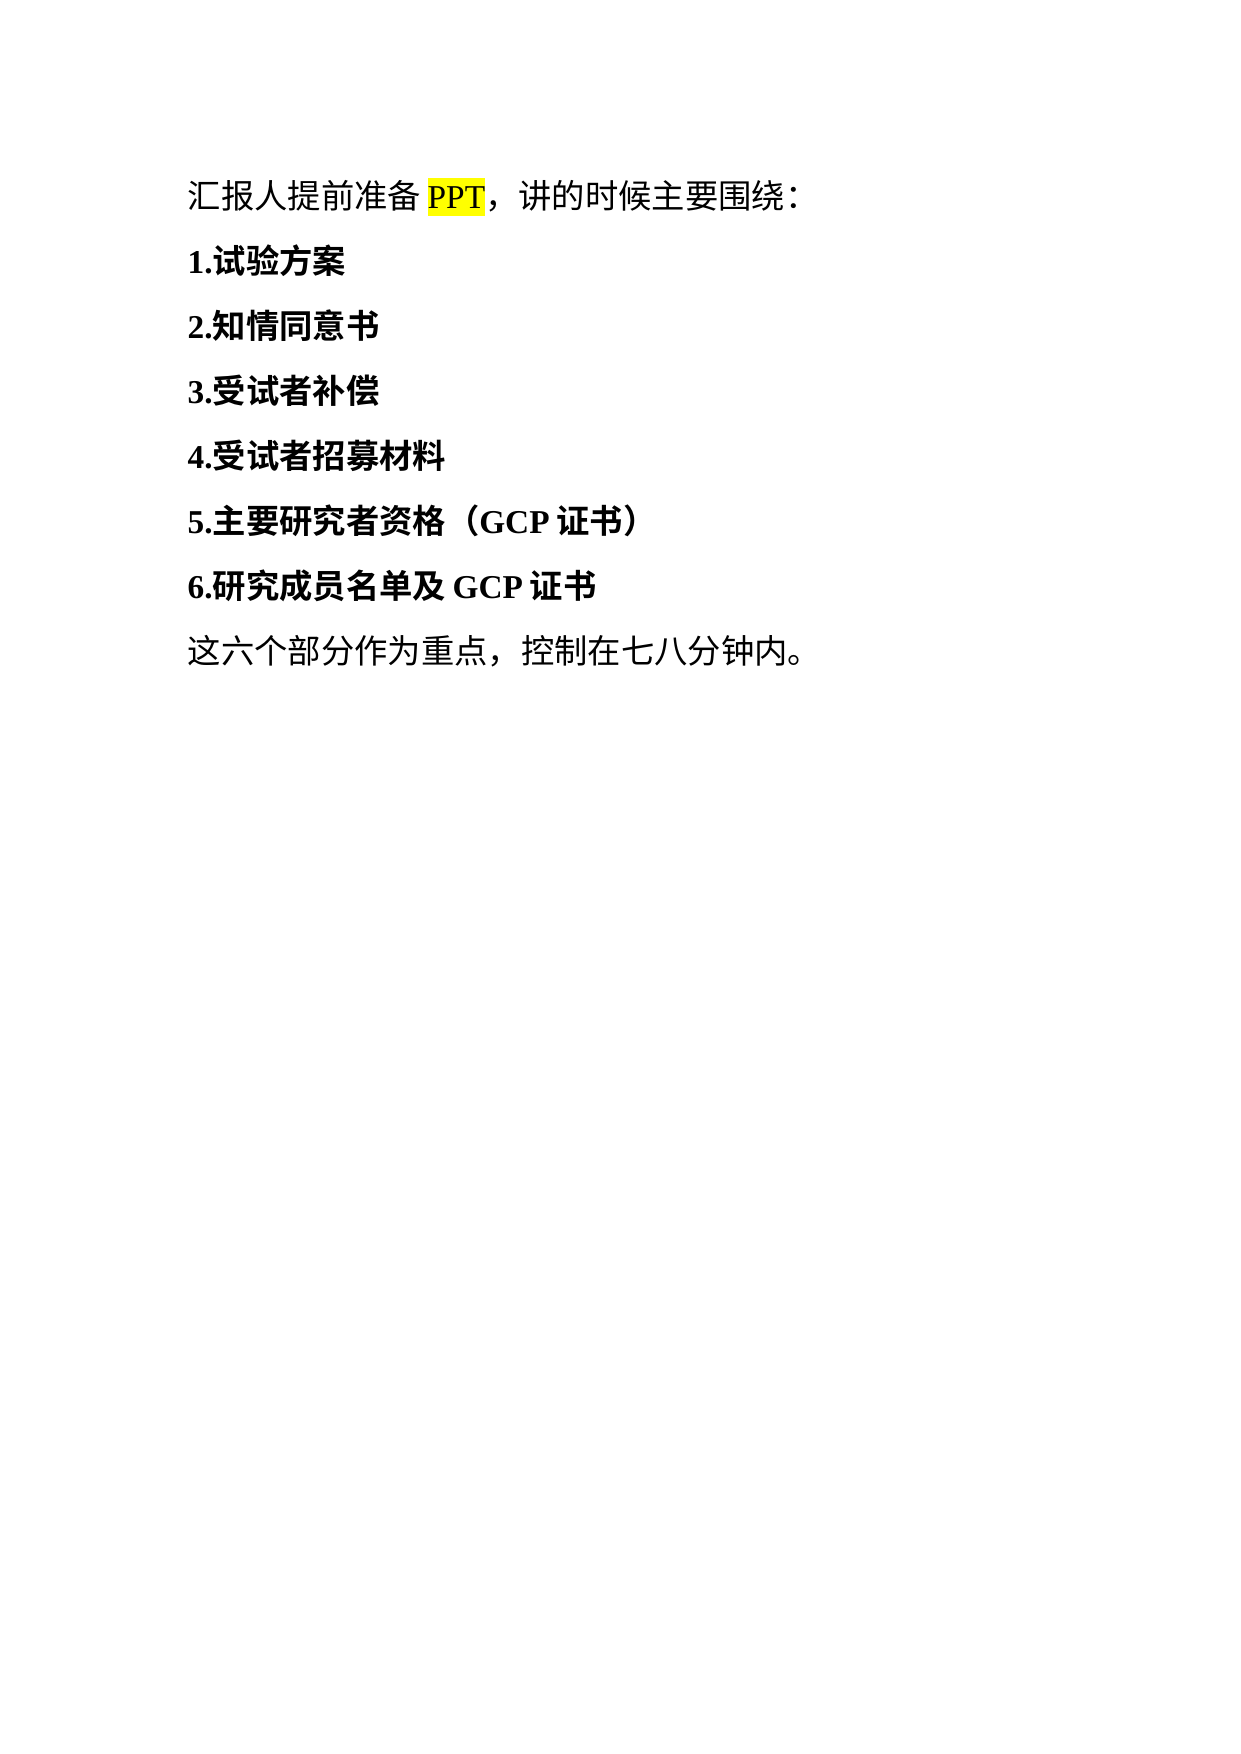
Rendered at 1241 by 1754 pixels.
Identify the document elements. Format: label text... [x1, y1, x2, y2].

text 3.受试者补偿 [187, 357, 1053, 422]
text 1.试验方案 [187, 227, 1053, 292]
text 汇报人提前准备PPT，讲的时候主要围绕： [187, 162, 1053, 227]
text 2.知情同意书 [187, 292, 1053, 357]
text 这六个部分作为重点，控制在七八分钟内。 [187, 617, 1053, 682]
text 4.受试者招募材料 [187, 422, 1053, 487]
text 5.主要研究者资格（GCP证书） [187, 487, 1053, 552]
text 6.研究成员名单及GCP证书 [187, 552, 1053, 617]
